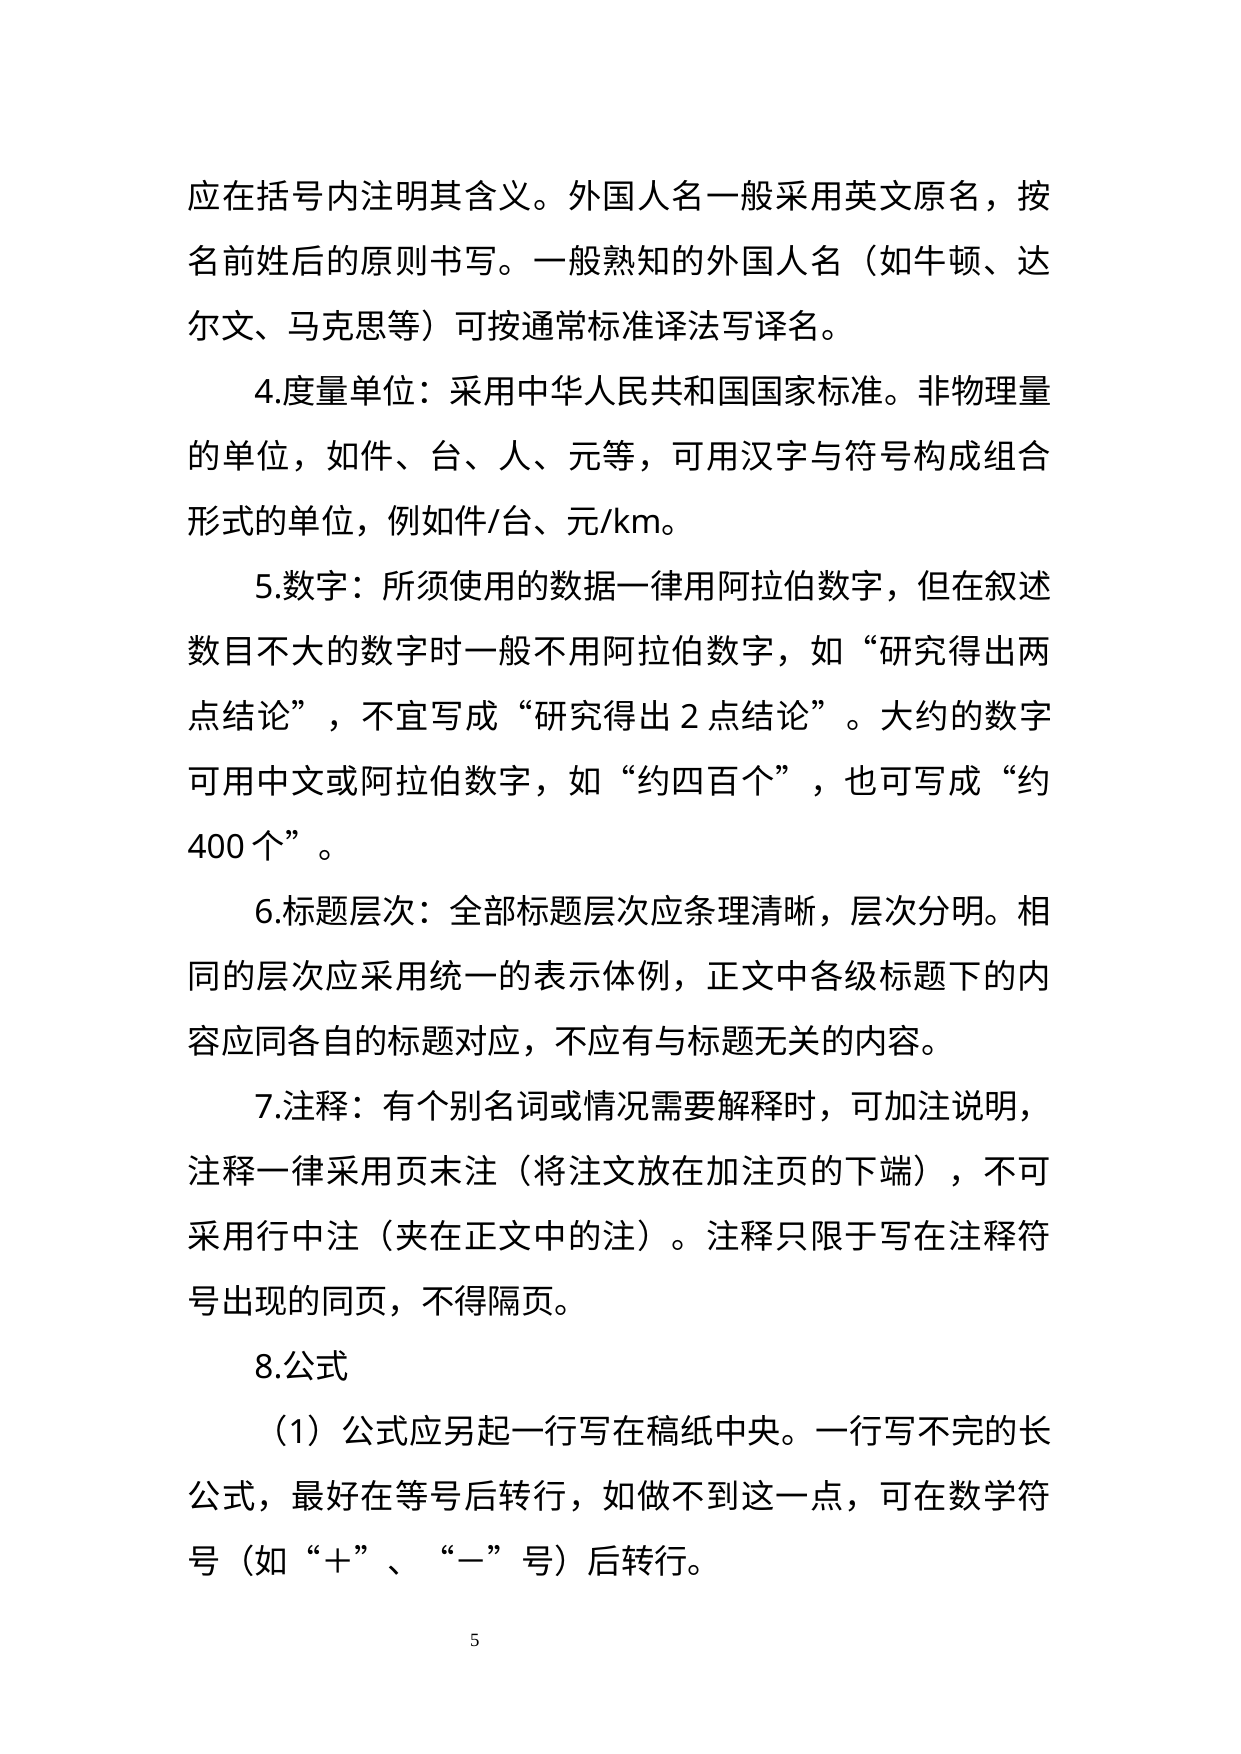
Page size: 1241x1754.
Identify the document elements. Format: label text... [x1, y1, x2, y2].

text 6.标题层次：全部标题层次应条理清晰，层次分明。相同的层次应采用统一的表示体例，正文中各级标题下的内容应同各自的标题对应，不应有与标题无关的内容。 [187, 877, 1053, 1072]
text 4.度量单位：采用中华人民共和国国家标准。非物理量的单位，如件、台、人、元等，可用汉字与符号构成组合形式的单位，例如件/台、元/km。 [187, 357, 1053, 552]
text 5.数字：所须使用的数据一律用阿拉伯数字，但在叙述数目不大的数字时一般不用阿拉伯数字，如“研究得出两点结论”，不宜写成“研究得出2点结论”。大约的数字可用中文或阿拉伯数字，如“约四百个”，也可写成“约400个”。 [187, 552, 1053, 877]
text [187, 162, 1053, 357]
text 8.公式 [187, 1332, 1053, 1397]
text （1）公式应另起一行写在稿纸中央。一行写不完的长公式，最好在等号后转行，如做不到这一点，可在数学符号（如“＋”、“－”号）后转行。 [187, 1397, 1053, 1592]
text 7.注释：有个别名词或情况需要解释时，可加注说明，注释一律采用页末注（将注文放在加注页的下端），不可采用行中注（夹在正文中的注）。注释只限于写在注释符号出现的同页，不得隔页。 [187, 1072, 1053, 1332]
